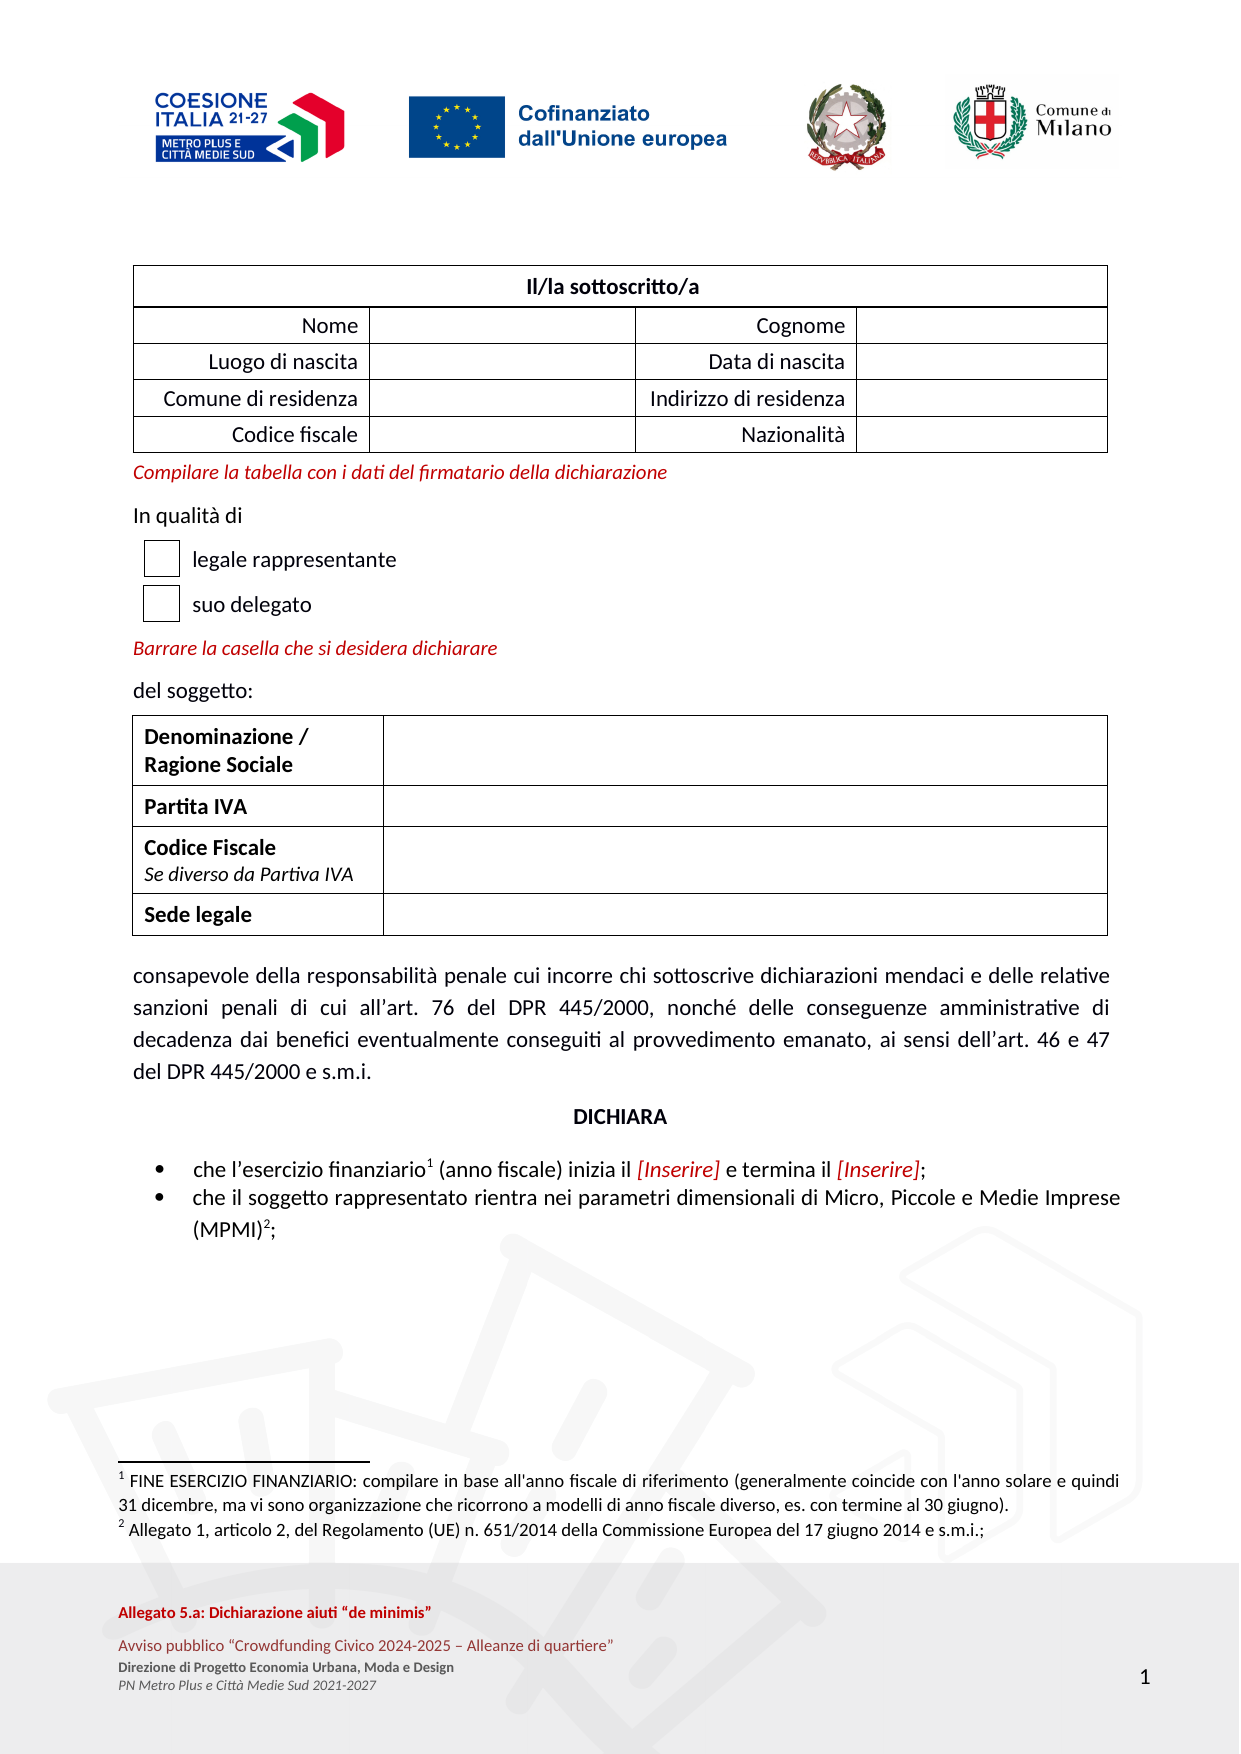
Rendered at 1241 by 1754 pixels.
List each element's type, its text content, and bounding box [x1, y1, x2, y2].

text DICHIARA [118, 1102, 1122, 1130]
text In qualità di [133, 501, 1112, 529]
table_cell [857, 417, 1107, 452]
table_cell Nazionalità [636, 417, 856, 452]
table_cell Comune di residenza [134, 380, 369, 416]
table_cell [857, 380, 1107, 416]
table_cell [384, 894, 1107, 935]
table_cell [384, 786, 1107, 826]
table_header [384, 716, 1107, 784]
text legale rappresentante [192, 546, 1122, 573]
picture [118, 73, 1122, 178]
table_cell [370, 344, 635, 379]
table_cell Partita IVA [133, 786, 383, 826]
list che l’esercizio finanziario (anno fiscale) inizia il [Inserire] e termina il [Inserire]; [156, 1155, 1122, 1183]
table_cell Codice fiscale [134, 417, 369, 452]
table_cell [370, 417, 635, 452]
table_cell [370, 308, 635, 343]
text Compilare la tabella con i dati del firmatario della dichiarazione [133, 459, 1122, 484]
table_cell [370, 380, 635, 416]
table_cell Codice Fiscale Se diverso da Partiva IVA [133, 827, 383, 893]
list che il soggetto rappresentato rientra nei parametri dimensionali di Micro, Piccole e Medie Imprese (MPMI); [155, 1183, 1122, 1243]
table_cell [384, 827, 1107, 893]
text consapevole della responsabilità penale cui incorre chi sottoscrive dichiarazioni mendaci e delle relative sanzioni penali di cui all’art. 76 del DPR 445/2000, nonché delle conseguenze amministrative di decadenza dai benefici eventualmente conseguiti al provvedimento emanato, ai sensi dell’art. 46 e 47 del DPR 445/2000 e s.m.i. [133, 961, 1112, 1085]
table_cell Sede legale [133, 894, 383, 935]
text suo delegato [192, 590, 1122, 618]
table_header Denominazione / Ragione Sociale [133, 716, 383, 784]
table_cell [857, 308, 1107, 343]
table_header Il/la sottoscritto/a [134, 266, 1107, 306]
table_cell Indirizzo di residenza [636, 380, 856, 416]
text del soggetto: [133, 677, 1122, 704]
table_cell Nome [134, 308, 369, 343]
text Barrare la casella che si desidera dichiarare [133, 635, 1122, 660]
picture [0, 1128, 1239, 1754]
table_cell [857, 344, 1107, 379]
table_cell Data di nascita [636, 344, 856, 379]
table_cell Cognome [636, 308, 856, 343]
table_cell Luogo di nascita [134, 344, 369, 379]
